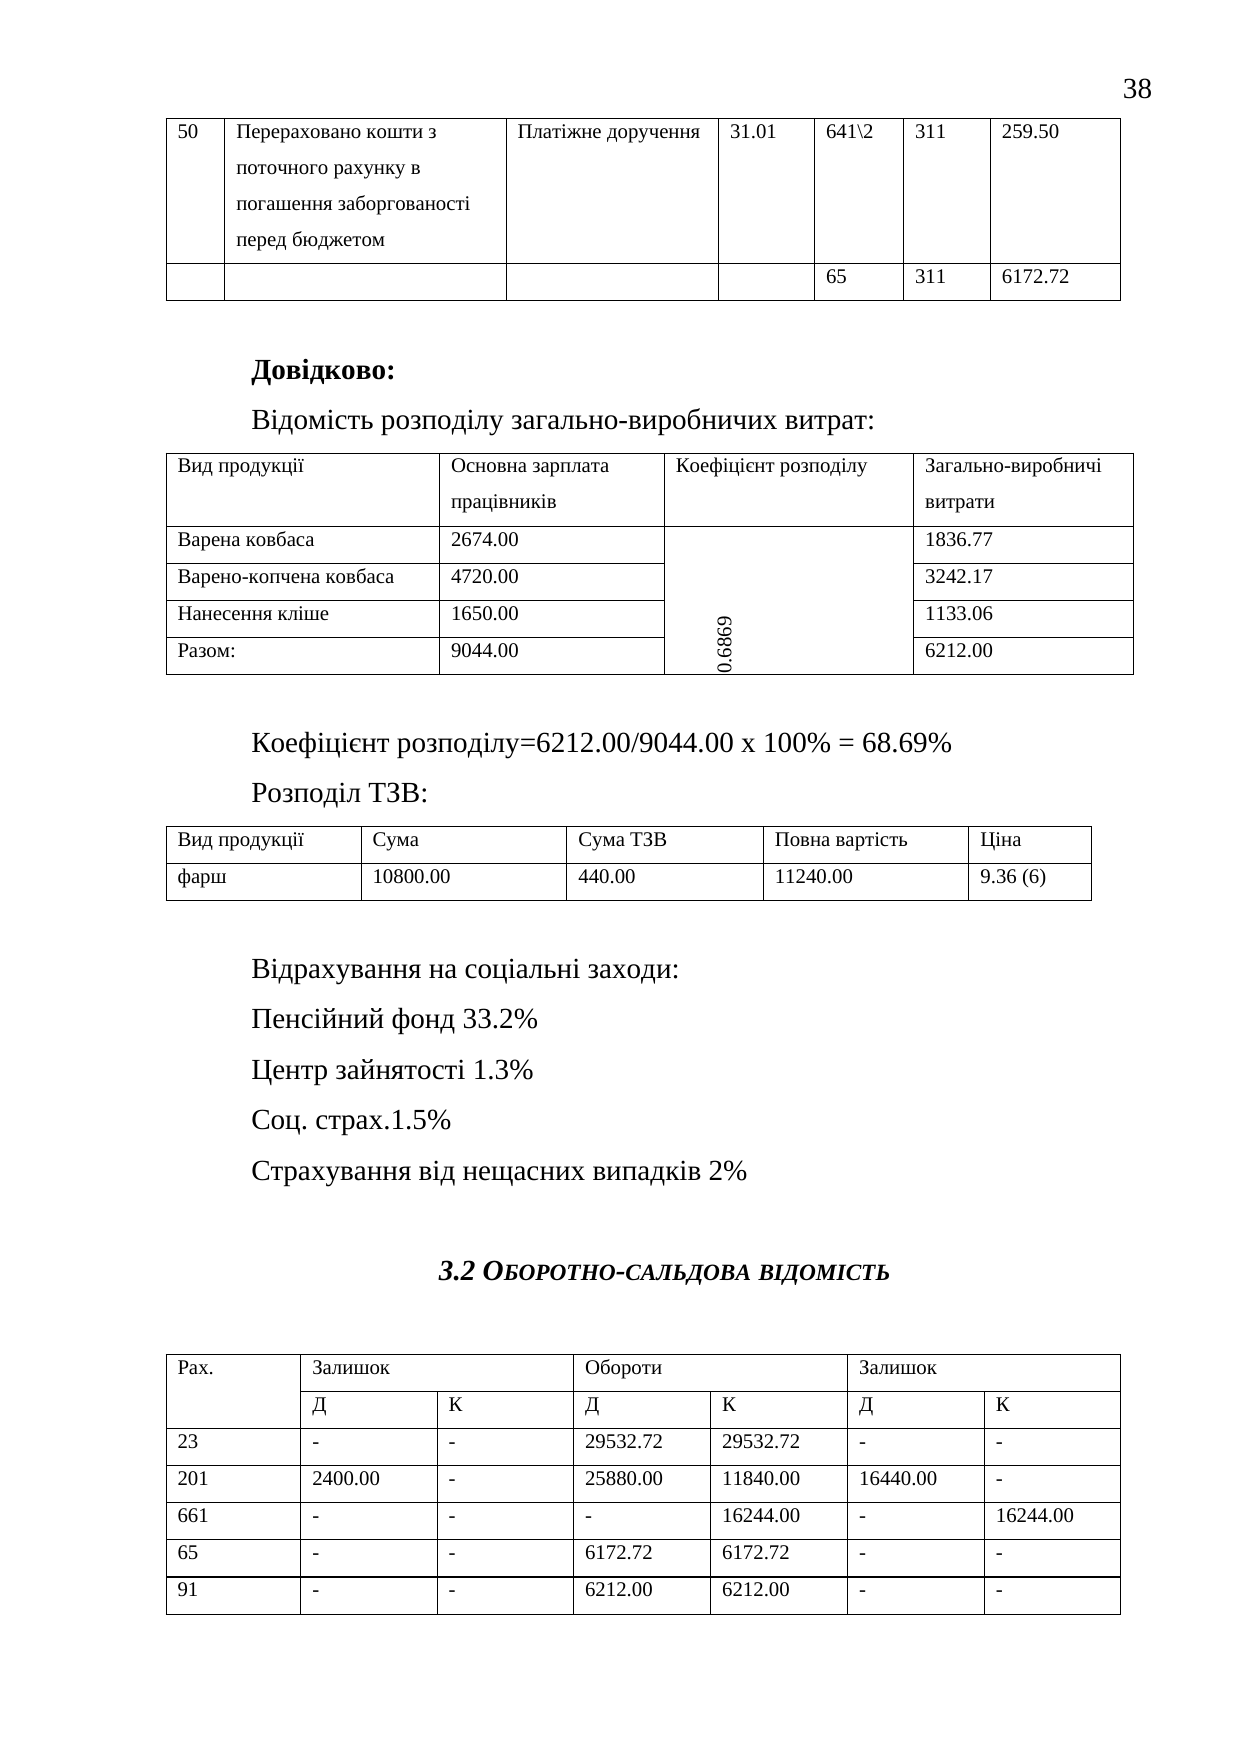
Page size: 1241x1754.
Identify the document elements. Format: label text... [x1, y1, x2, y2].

table_cell 31.01 [719, 119, 814, 263]
table_cell 6212.00 [574, 1578, 710, 1613]
text Страхування від нещасних випадків 2% [177, 1153, 1152, 1186]
table_cell 1650.00 [440, 601, 664, 637]
table_cell 23 [167, 1429, 300, 1465]
table_header Сума [362, 827, 566, 863]
table_header Сума ТЗВ [567, 827, 763, 863]
table_cell Разом: [167, 638, 439, 674]
table_cell Д [301, 1392, 437, 1428]
table_header Ціна [969, 827, 1091, 863]
table_cell - [438, 1503, 573, 1539]
table_cell [507, 264, 718, 300]
table_cell 65 [167, 1540, 300, 1576]
table_cell 91 [167, 1578, 300, 1613]
table_cell 259.50 [991, 119, 1120, 263]
table_cell - [848, 1429, 984, 1465]
table_cell [225, 264, 506, 300]
text Відомість розподілу загально-виробничих витрат: [177, 402, 1152, 436]
table_cell 4720.00 [440, 564, 664, 600]
table_cell Д [574, 1392, 710, 1428]
table_cell 11240.00 [764, 864, 968, 900]
text Довідково: [177, 352, 1152, 385]
table_cell 2674.00 [440, 527, 664, 563]
table_cell Платіжне доручення [507, 119, 718, 263]
table_cell Д [848, 1392, 984, 1428]
table_cell - [438, 1429, 573, 1465]
table_cell - [301, 1578, 437, 1613]
table_cell 641\2 [815, 119, 903, 263]
table_cell [719, 264, 814, 300]
table_header Вид продукції [167, 454, 439, 526]
table_cell 65 [815, 264, 903, 300]
table_cell 29532.72 [574, 1429, 710, 1465]
table_cell 3242.17 [914, 564, 1133, 600]
table_cell - [438, 1466, 573, 1502]
table_cell - [438, 1540, 573, 1576]
table_cell 9.36 (6) [969, 864, 1091, 900]
table_cell 440.00 [567, 864, 763, 900]
table_cell 0.6869 [665, 527, 913, 674]
table_cell - [848, 1578, 984, 1613]
table_cell фарш [167, 864, 361, 900]
table_cell Нанесення кліше [167, 601, 439, 637]
table_cell - [985, 1540, 1120, 1576]
table_cell 50 [167, 119, 224, 263]
table_cell 29532.72 [711, 1429, 847, 1465]
table_cell - [301, 1540, 437, 1576]
table_cell К [985, 1392, 1120, 1428]
table_cell - [574, 1503, 710, 1539]
table_header Загально-виробничі витрати [914, 454, 1133, 526]
table_cell 16244.00 [711, 1503, 847, 1539]
table_cell - [301, 1429, 437, 1465]
text Відрахування на соціальні заходи: [177, 951, 1152, 985]
table_cell - [985, 1429, 1120, 1465]
text Пенсійний фонд 33.2% [177, 1002, 1152, 1035]
table_cell К [438, 1392, 573, 1428]
table_cell - [848, 1540, 984, 1576]
table_header Залишок [848, 1355, 1120, 1391]
table_cell 311 [904, 264, 990, 300]
table_cell 2400.00 [301, 1466, 437, 1502]
table_cell [167, 264, 224, 300]
table_cell 6172.72 [574, 1540, 710, 1576]
text Соц. страх.1.5% [177, 1102, 1152, 1136]
table_cell 16440.00 [848, 1466, 984, 1502]
table_cell 10800.00 [362, 864, 566, 900]
table_header Залишок [301, 1355, 573, 1391]
table_cell Варена ковбаса [167, 527, 439, 563]
table_cell - [301, 1503, 437, 1539]
table_header Обороти [574, 1355, 847, 1391]
table_cell 661 [167, 1503, 300, 1539]
table_cell 201 [167, 1466, 300, 1502]
table_header Основна зарплата працівників [440, 454, 664, 526]
text Центр зайнятості 1.3% [177, 1052, 1152, 1086]
table_cell 6172.72 [991, 264, 1120, 300]
text Коефіцієнт розподілу=6212.00/9044.00 х 100% = 68.69% [177, 725, 1152, 759]
table_cell 1836.77 [914, 527, 1133, 563]
table_cell 11840.00 [711, 1466, 847, 1502]
table_header Рах. [167, 1355, 300, 1428]
table_cell 16244.00 [985, 1503, 1120, 1539]
table_cell 25880.00 [574, 1466, 710, 1502]
table_cell Варено-копчена ковбаса [167, 564, 439, 600]
table_cell - [848, 1503, 984, 1539]
text Розподіл ТЗВ: [177, 776, 1152, 809]
table_cell 9044.00 [440, 638, 664, 674]
table_cell К [711, 1392, 847, 1428]
table_cell - [438, 1578, 573, 1613]
table_cell Перераховано кошти з поточного рахунку в погашення заборгованості перед бюджетом [225, 119, 506, 263]
table_cell 6212.00 [914, 638, 1133, 674]
table_cell 6212.00 [711, 1578, 847, 1613]
table_header Вид продукції [167, 827, 361, 863]
table_cell 6172.72 [711, 1540, 847, 1576]
table_cell - [985, 1466, 1120, 1502]
table_header Повна вартість [764, 827, 968, 863]
table_cell - [985, 1578, 1120, 1613]
subtitle 3.2 Оборотно-сальдова відомість [177, 1253, 1152, 1287]
table_cell 1133.06 [914, 601, 1133, 637]
table_header Коефіцієнт розподілу [665, 454, 913, 526]
table_cell 311 [904, 119, 990, 263]
